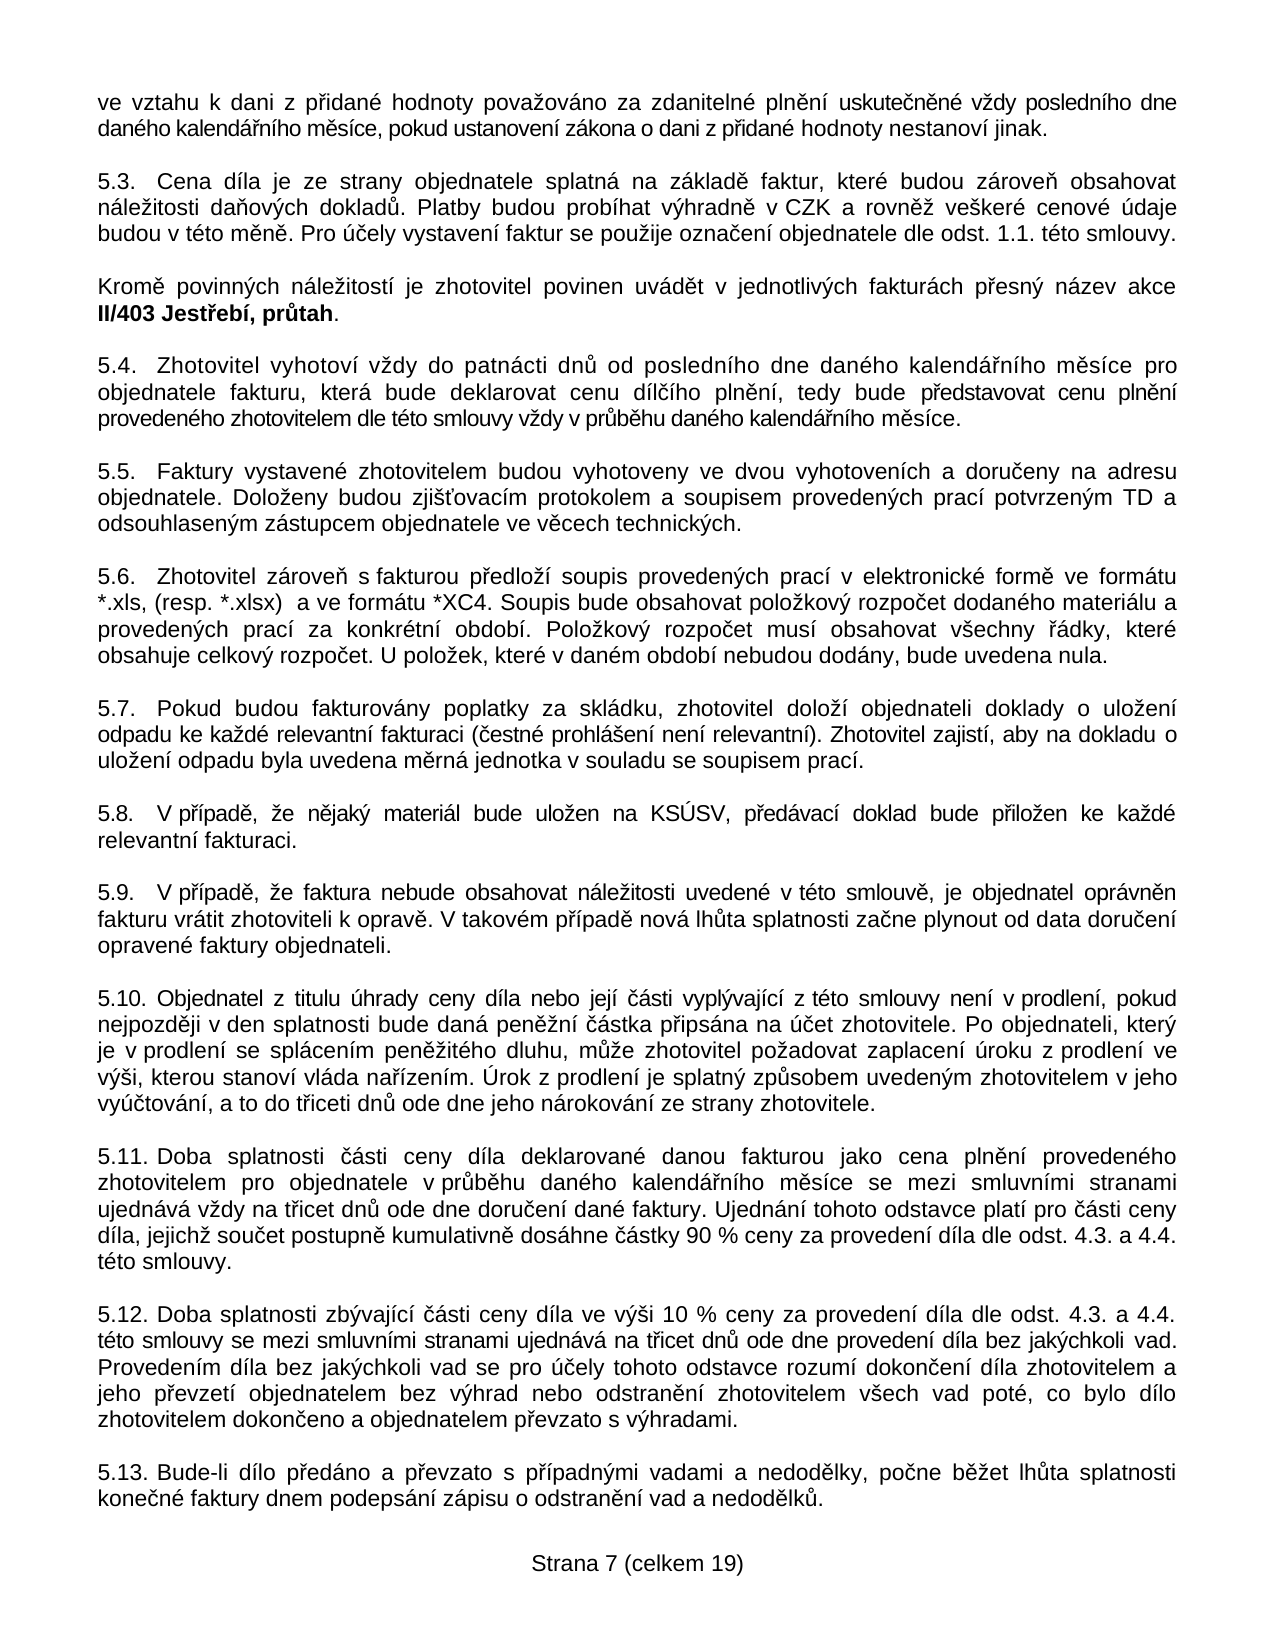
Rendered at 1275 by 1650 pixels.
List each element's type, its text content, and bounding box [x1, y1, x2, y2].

list Cena díla je ze strany objednatele splatná na základě faktur, které budou zároveň obsahovat náležitosti daňových dokladů. Platby budou probíhat výhradně v CZK a rovněž veškeré cenové údaje budou v této měně. Pro účely vystavení faktur se použije označení objednatele dle odst. 1.1. této smlouvy. Kromě povinných náležitostí je zhotovitel povinen uvádět v jednotlivých fakturách přesný název akce II/403 Jestřebí, průtah. [97, 168, 1177, 326]
list V případě, že nějaký materiál bude uložen na KSÚSV, předávací doklad bude přiložen ke každé relevantní fakturaci. [97, 800, 1177, 853]
list Objednatel z titulu úhrady ceny díla nebo její části vyplývající z této smlouvy není v prodlení, pokud nejpozději v den splatnosti bude daná peněžní částka připsána na účet zhotovitele. Po objednateli, který je v prodlení se splácením peněžitého dluhu, může zhotovitel požadovat zaplacení úroku z prodlení ve výši, kterou stanoví vláda nařízením. Úrok z prodlení je splatný způsobem uvedeným zhotovitelem v jeho vyúčtování, a to do třiceti dnů ode dne jeho nárokování ze strany zhotovitele. [97, 985, 1177, 1116]
list Faktury vystavené zhotovitelem budou vyhotoveny ve dvou vyhotoveních a doručeny na adresu objednatele. Doloženy budou zjišťovacím protokolem a soupisem provedených prací potvrzeným TD a odsouhlaseným zástupcem objednatele ve věcech technických. [97, 458, 1177, 537]
list V případě, že faktura nebude obsahovat náležitosti uvedené v této smlouvě, je objednatel oprávněn fakturu vrátit zhotoviteli k opravě. V takovém případě nová lhůta splatnosti začne plynout od data doručení opravené faktury objednateli. [97, 879, 1177, 958]
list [97, 89, 1177, 141]
list Bude-li dílo předáno a převzato s případnými vadami a nedodělky, počne běžet lhůta splatnosti konečné faktury dnem podepsání zápisu o odstranění vad a nedodělků. [97, 1459, 1177, 1512]
list Zhotovitel vyhotoví vždy do patnácti dnů od posledního dne daného kalendářního měsíce pro objednatele fakturu, která bude deklarovat cenu dílčího plnění, tedy bude představovat cenu plnění provedeného zhotovitelem dle této smlouvy vždy v průběhu daného kalendářního měsíce. [97, 352, 1177, 431]
list Pokud budou fakturovány poplatky za skládku, zhotovitel doloží objednateli doklady o uložení odpadu ke každé relevantní fakturaci (čestné prohlášení není relevantní). Zhotovitel zajistí, aby na dokladu o uložení odpadu byla uvedena měrná jednotka v souladu se soupisem prací. [97, 695, 1177, 774]
list Doba splatnosti zbývající části ceny díla ve výši 10 % ceny za provedení díla dle odst. 4.3. a 4.4. této smlouvy se mezi smluvními stranami ujednává na třicet dnů ode dne provedení díla bez jakýchkoli vad. Provedením díla bez jakýchkoli vad se pro účely tohoto odstavce rozumí dokončení díla zhotovitelem a jeho převzetí objednatelem bez výhrad nebo odstranění zhotovitelem všech vad poté, co bylo dílo zhotovitelem dokončeno a objednatelem převzato s výhradami. [97, 1301, 1177, 1433]
list Doba splatnosti části ceny díla deklarované danou fakturou jako cena plnění provedeného zhotovitelem pro objednatele v průběhu daného kalendářního měsíce se mezi smluvními stranami ujednává vždy na třicet dnů ode dne doručení dané faktury. Ujednání tohoto odstavce platí pro části ceny díla, jejichž součet postupně kumulativně dosáhne částky 90 % ceny za provedení díla dle odst. 4.3. a 4.4. této smlouvy. [97, 1143, 1177, 1274]
list Zhotovitel zároveň s fakturou předloží soupis provedených prací v elektronické formě ve formátu *.xls, (resp. *.xlsx) a ve formátu *XC4. Soupis bude obsahovat položkový rozpočet dodaného materiálu a provedených prací za konkrétní období. Položkový rozpočet musí obsahovat všechny řádky, které obsahuje celkový rozpočet. U položek, které v daném období nebudou dodány, bude uvedena nula. [97, 563, 1177, 668]
